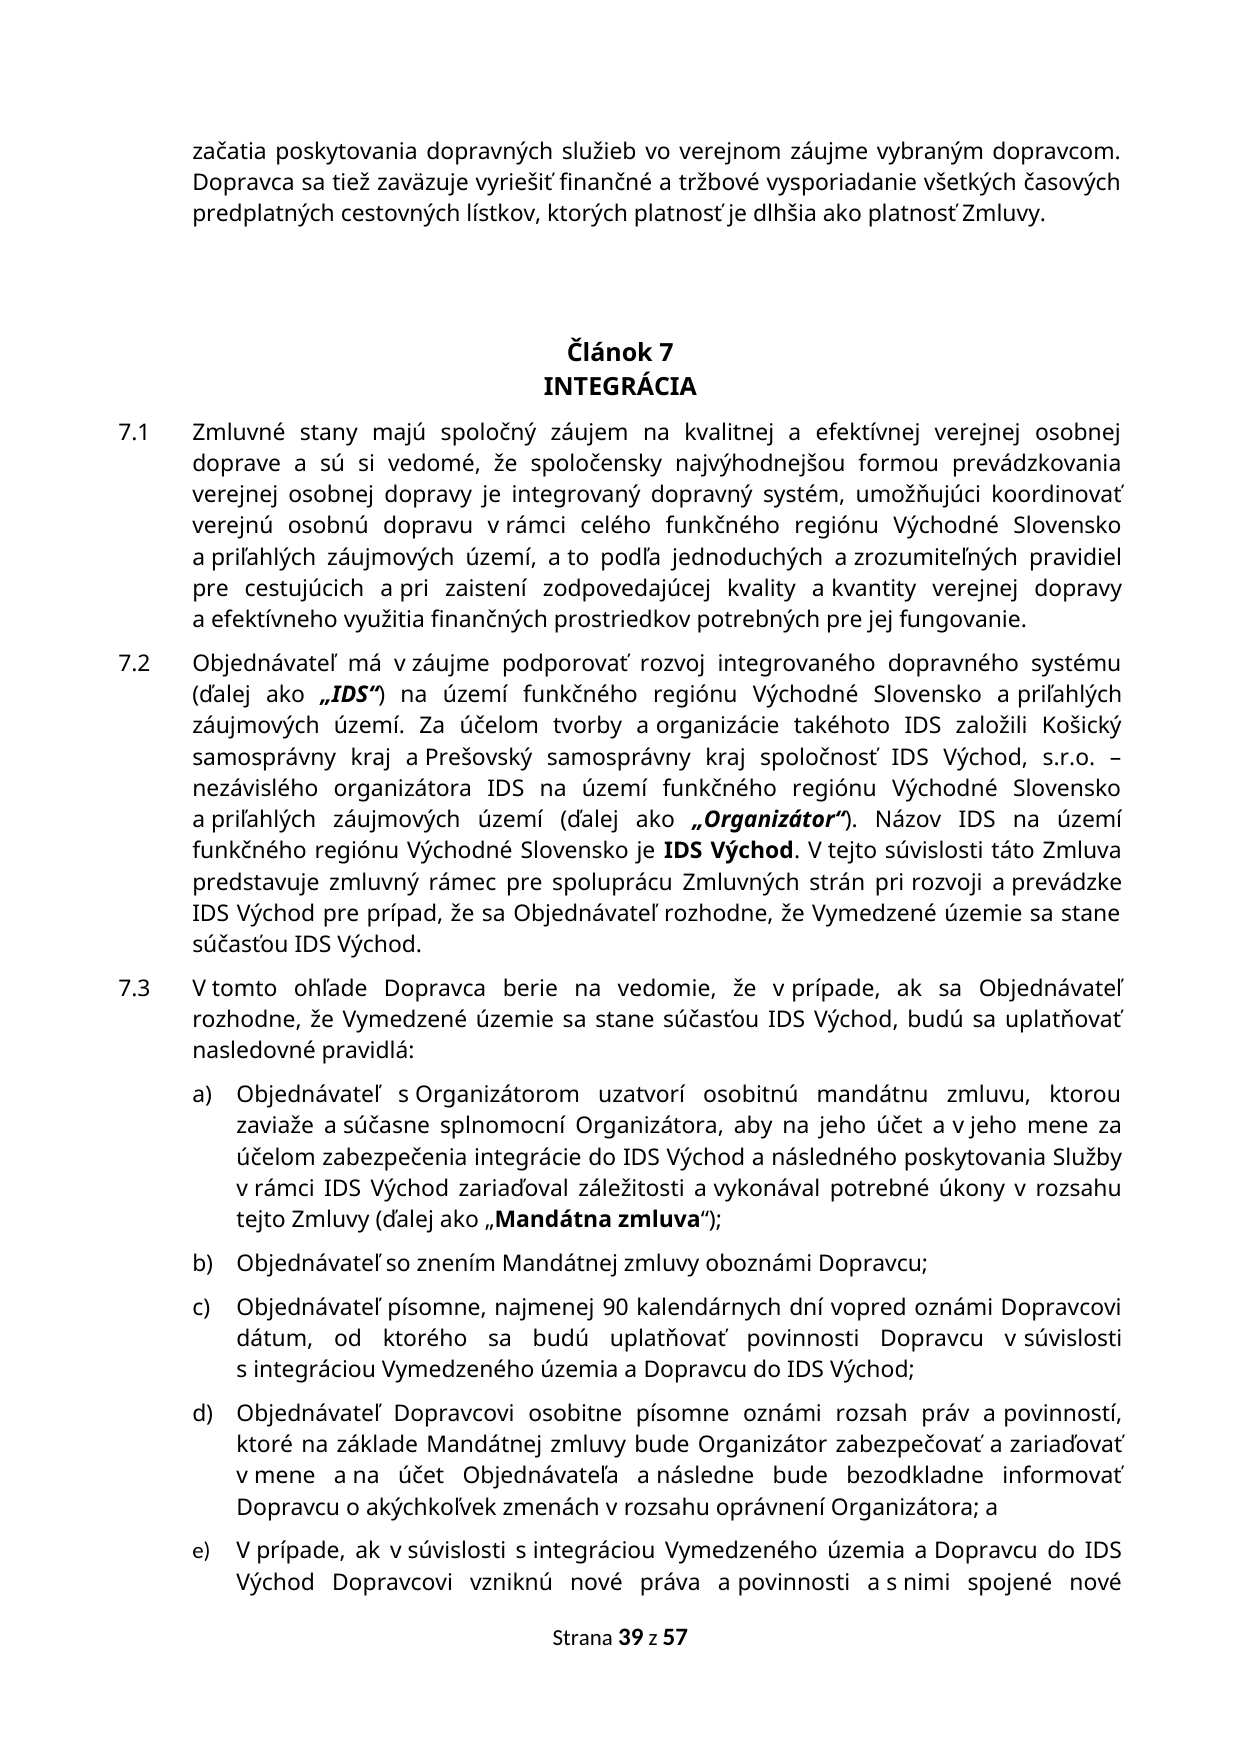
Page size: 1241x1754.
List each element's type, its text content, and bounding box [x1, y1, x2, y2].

subtitle Objednávateľ má v záujme podporovať rozvoj integrovaného dopravného systému (ďalej ako „IDS“) na území funkčného regiónu Východné Slovensko a priľahlých záujmových území. Za účelom tvorby a organizácie takéhoto IDS založili Košický samosprávny kraj a Prešovský samosprávny kraj spoločnosť IDS Východ, s.r.o. – nezávislého organizátora IDS na území funkčného regiónu Východné Slovensko a priľahlých záujmových území (ďalej ako „Organizátor“). Názov IDS na území funkčného regiónu Východné Slovensko je IDS Východ. V tejto súvislosti táto Zmluva predstavuje zmluvný rámec pre spoluprácu Zmluvných strán pri rozvoji a prevádzke IDS Východ pre prípad, že sa Objednávateľ rozhodne, že Vymedzené územie sa stane súčasťou IDS Východ. [118, 647, 1122, 959]
subtitle Zmluvné stany majú spoločný záujem na kvalitnej a efektívnej verejnej osobnej doprave a sú si vedomé, že spoločensky najvýhodnejšou formou prevádzkovania verejnej osobnej dopravy je integrovaný dopravný systém, umožňujúci koordinovať verejnú osobnú dopravu v rámci celého funkčného regiónu Východné Slovensko a priľahlých záujmových území, a to podľa jednoduchých a zrozumiteľných pravidiel pre cestujúcich a pri zaistení zodpovedajúcej kvality a kvantity verejnej dopravy a efektívneho využitia finančných prostriedkov potrebných pre jej fungovanie. [118, 415, 1122, 634]
list Objednávateľ písomne, najmenej 90 kalendárnych dní vopred oznámi Dopravcovi dátum, od ktorého sa budú uplatňovať povinnosti Dopravcu v súvislosti s integráciou Vymedzeného územia a Dopravcu do IDS Východ; [192, 1290, 1122, 1384]
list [192, 1534, 1122, 1597]
list Objednávateľ Dopravcovi osobitne písomne oznámi rozsah práv a povinností, ktoré na základe Mandátnej zmluvy bude Organizátor zabezpečovať a zariaďovať v mene a na účet Objednávateľa a následne bude bezodkladne informovať Dopravcu o akýchkoľvek zmenách v rozsahu oprávnení Organizátora; a [192, 1397, 1122, 1522]
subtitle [118, 135, 1122, 228]
subtitle V tomto ohľade Dopravca berie na vedomie, že v prípade, ak sa Objednávateľ rozhodne, že Vymedzené územie sa stane súčasťou IDS Východ, budú sa uplatňovať nasledovné pravidlá: [118, 972, 1122, 1065]
list Objednávateľ s Organizátorom uzatvorí osobitnú mandátnu zmluvu, ktorou zaviaže a súčasne splnomocní Organizátora, aby na jeho účet a v jeho mene za účelom zabezpečenia integrácie do IDS Východ a následného poskytovania Služby v rámci IDS Východ zariaďoval záležitosti a vykonával potrebné úkony v rozsahu tejto Zmluvy (ďalej ako „Mandátna zmluva“); [192, 1078, 1122, 1234]
list Objednávateľ so znením Mandátnej zmluvy oboznámi Dopravcu; [192, 1247, 1122, 1278]
subtitle INTEGRÁCIA [118, 335, 1122, 403]
